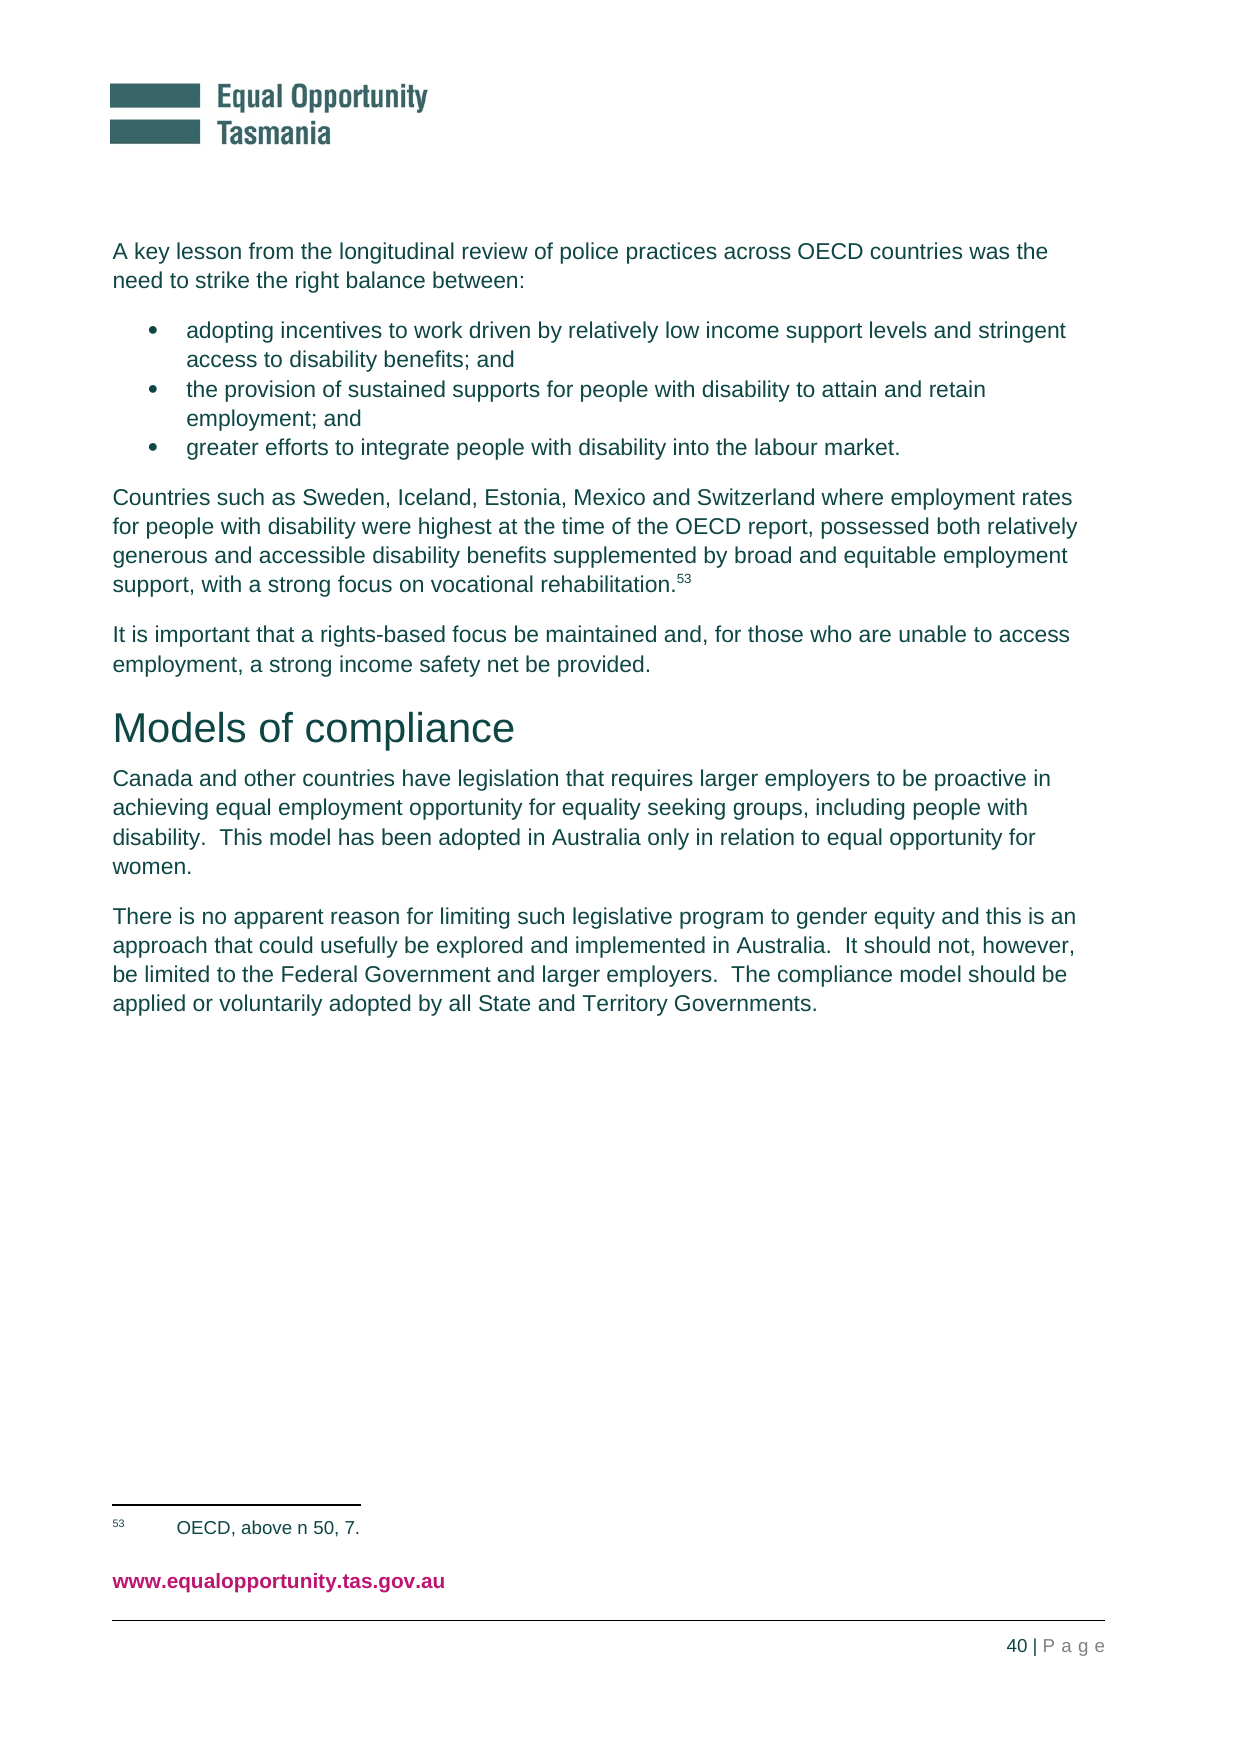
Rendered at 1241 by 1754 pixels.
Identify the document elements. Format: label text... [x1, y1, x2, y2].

subtitle Models of compliance [112, 703, 1105, 751]
list greater efforts to integrate people with disability into the labour market. [149, 432, 1105, 461]
text A key lesson from the longitudinal review of police practices across OECD countries was the need to strike the right balance between: [112, 236, 1105, 294]
text There is no apparent reason for limiting such legislative program to gender equity and this is an approach that could usefully be explored and implemented in Australia. It should not, however, be limited to the Federal Government and larger employers. The compliance model should be applied or voluntarily adopted by all State and Territory Governments. [112, 901, 1105, 1017]
picture [110, 76, 1144, 149]
text Countries such as Sweden, Iceland, Estonia, Mexico and Switzerland where employment rates for people with disability were highest at the time of the OECD report, possessed both relatively generous and accessible disability benefits supplemented by broad and equitable employment support, with a strong focus on vocational rehabilitation. [112, 482, 1105, 599]
list the provision of sustained supports for people with disability to attain and retain employment; and [149, 374, 1105, 432]
text Canada and other countries have legislation that requires larger employers to be proactive in achieving equal employment opportunity for equality seeking groups, including people with disability. This model has been adopted in Australia only in relation to equal opportunity for women. [112, 763, 1105, 880]
list adopting incentives to work driven by relatively low income support levels and stringent access to disability benefits; and [149, 315, 1105, 374]
text It is important that a rights-based focus be maintained and, for those who are unable to access employment, a strong income safety net be provided. [112, 619, 1105, 678]
